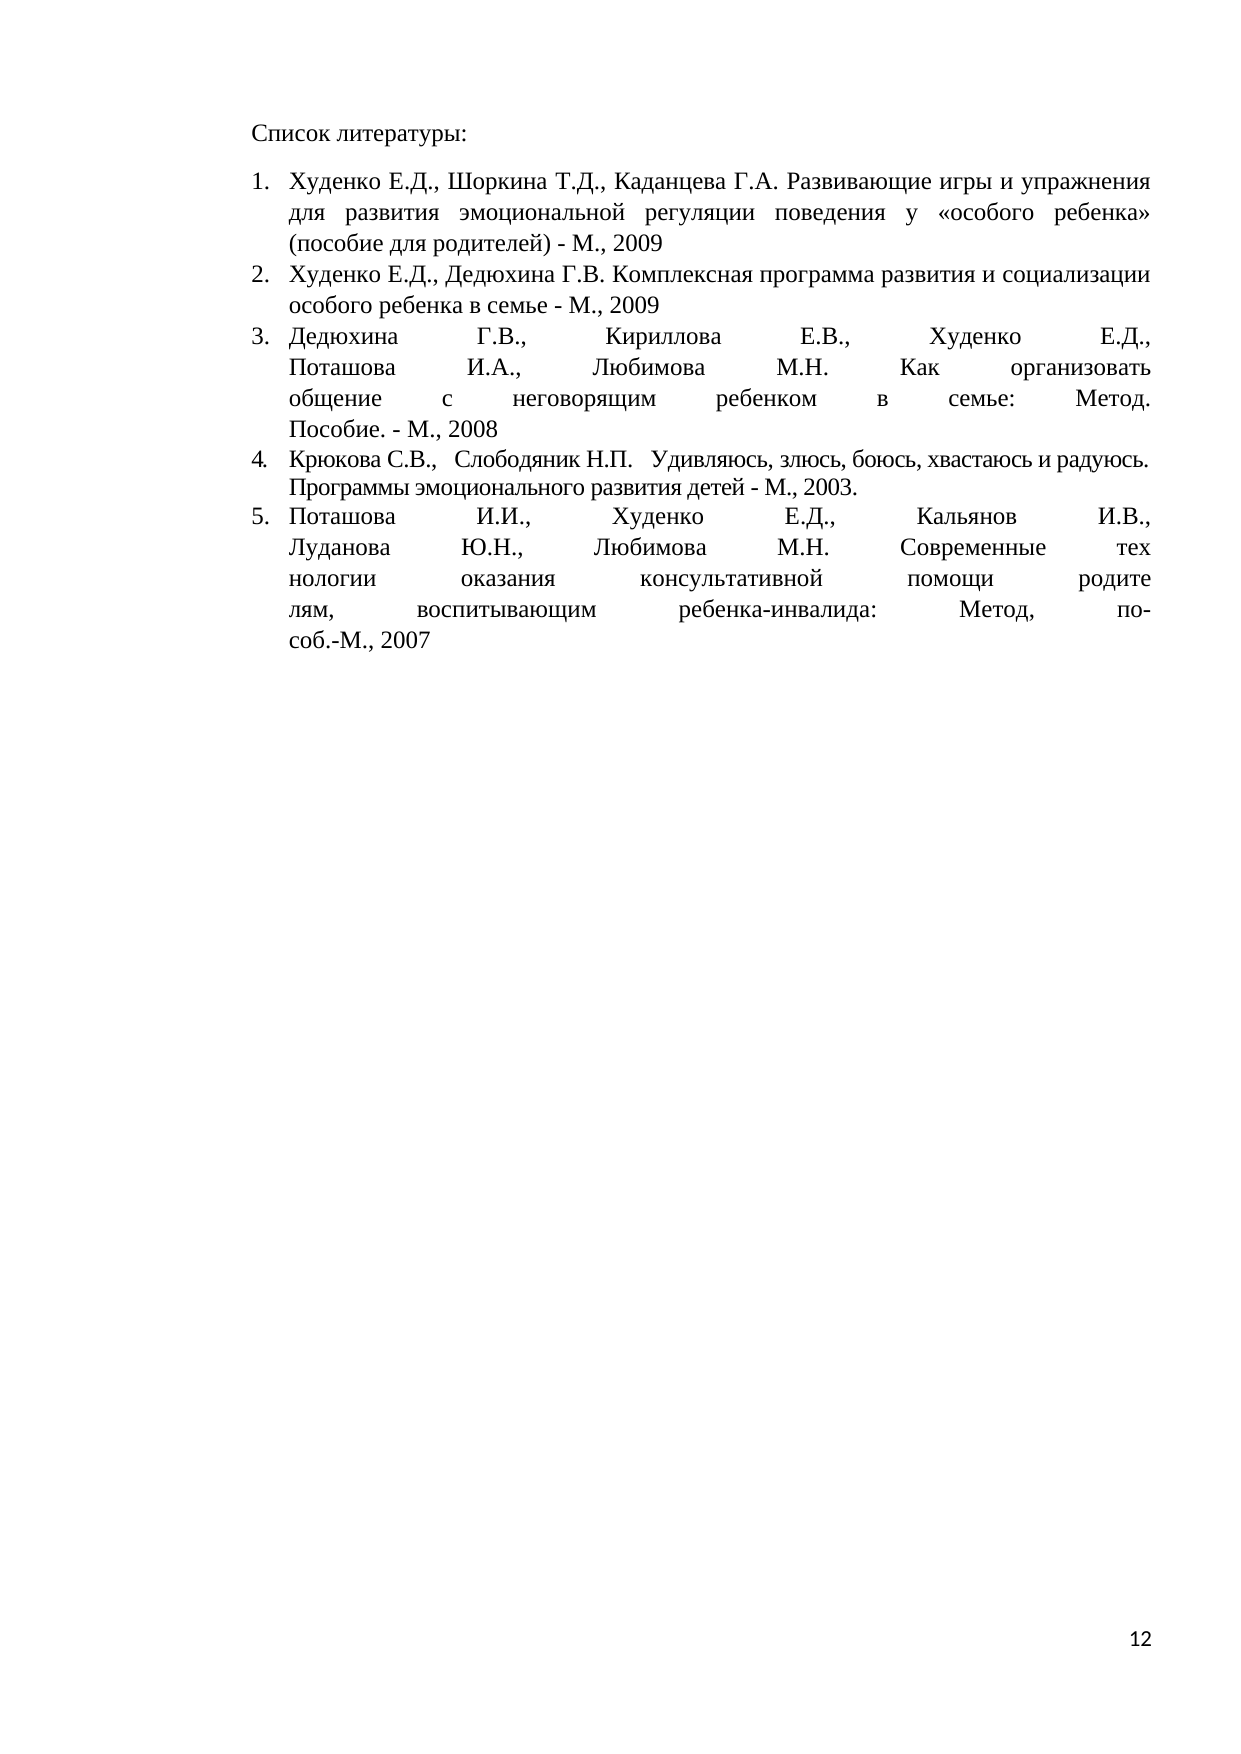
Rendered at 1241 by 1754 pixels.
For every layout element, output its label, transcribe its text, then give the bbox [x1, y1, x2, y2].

list Дедюхина Г.В., Кириллова Е.В., Худенко Е.Д., Поташова И.А., Любимова М.Н. Как организовать общение с неговорящим ребенком в семье: Метод. Пособие. - М., 2008 [251, 321, 1152, 443]
text Список литературы: [177, 118, 1152, 147]
list Поташова И.И., Худенко Е.Д., Кальянов И.В., Луданова Ю.Н., Любимова М.Н. Современные тех нологии оказания консультативной помощи родите лям, воспитывающим ребенка-инвалида: Метод, по- соб.-М., 2007 [251, 501, 1152, 654]
list Худенко Е.Д., Дедюхина Г.В. Комплексная программа развития и социализации особого ребенка в семье - М., 2009 [251, 259, 1152, 319]
list Крюкова С.В., Слободяник Н.П. Удивляюсь, злюсь, боюсь, хвастаюсь и радуюсь. Программы эмоционального развития детей - М., 2003. [251, 446, 1152, 501]
list Худенко Е.Д., Шоркина Т.Д., Каданцева Г.А. Развивающие игры и упражнения для развития эмоциональной регуляции поведения у «особого ребенка» (пособие для родителей) - М., 2009 [251, 166, 1152, 257]
